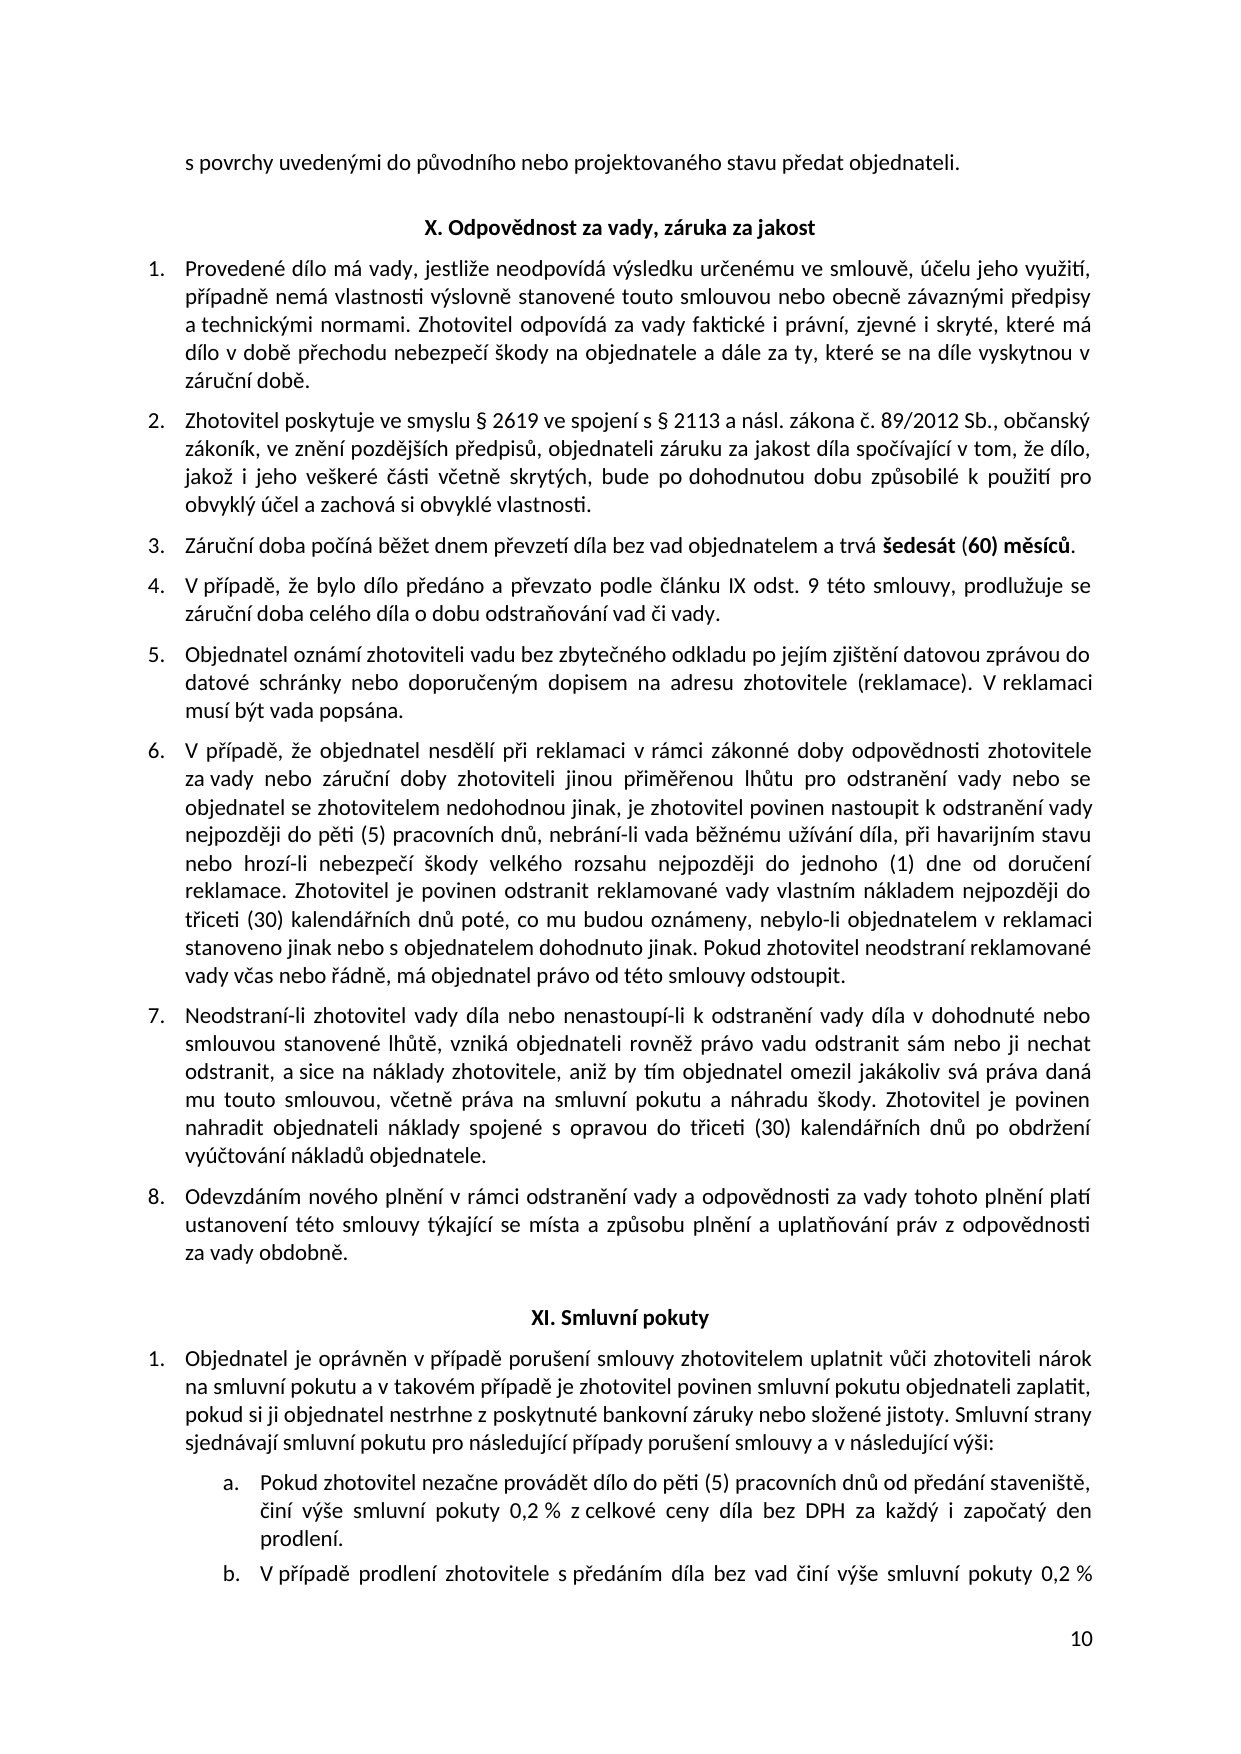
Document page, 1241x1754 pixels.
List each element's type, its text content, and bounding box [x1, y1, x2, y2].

list V případě, že bylo dílo předáno a převzato podle článku IX odst. 9 této smlouvy, prodlužuje se záruční doba celého díla o dobu odstraňování vad či vady. [148, 571, 1093, 627]
list Odevzdáním nového plnění v rámci odstranění vady a odpovědnosti za vady tohoto plnění platí ustanovení této smlouvy týkající se místa a způsobu plnění a uplatňování práv z odpovědnosti za vady obdobně. [148, 1182, 1093, 1266]
text X. Odpovědnost za vady, záruka za jakost [148, 213, 1093, 241]
list Neodstraní-li zhotovitel vady díla nebo nenastoupí-li k odstranění vady díla v dohodnuté nebo smlouvou stanovené lhůtě, vzniká objednateli rovněž právo vadu odstranit sám nebo ji nechat odstranit, a sice na náklady zhotovitele, aniž by tím objednatel omezil jakákoliv svá práva daná mu touto smlouvou, včetně práva na smluvní pokutu a náhradu škody. Zhotovitel je povinen nahradit objednateli náklady spojené s opravou do třiceti (30) kalendářních dnů po obdržení vyúčtování nákladů objednatele. [148, 1001, 1093, 1169]
list Zhotovitel poskytuje ve smyslu § 2619 ve spojení s § 2113 a násl. zákona č. 89/2012 Sb., občanský zákoník, ve znění pozdějších předpisů, objednateli záruku za jakost díla spočívající v tom, že dílo, jakož i jeho veškeré části včetně skrytých, bude po dohodnutou dobu způsobilé k použití pro obvyklý účel a zachová si obvyklé vlastnosti. [148, 406, 1093, 518]
text XI. Smluvní pokuty [148, 1303, 1093, 1331]
list Pokud zhotovitel nezačne provádět dílo do pěti (5) pracovních dnů od předání staveniště, činí výše smluvní pokuty 0,2 % z celkové ceny díla bez DPH za každý i započatý den prodlení. [223, 1468, 1093, 1553]
list V případě, že objednatel nesdělí při reklamaci v rámci zákonné doby odpovědnosti zhotovitele za vady nebo záruční doby zhotoviteli jinou přiměřenou lhůtu pro odstranění vady nebo se objednatel se zhotovitelem nedohodnou jinak, je zhotovitel povinen nastoupit k odstranění vady nejpozději do pěti (5) pracovních dnů, nebrání-li vada běžnému užívání díla, při havarijním stavu nebo hrozí-li nebezpečí škody velkého rozsahu nejpozději do jednoho (1) dne od doručení reklamace. Zhotovitel je povinen odstranit reklamované vady vlastním nákladem nejpozději do třiceti (30) kalendářních dnů poté, co mu budou oznámeny, nebylo-li objednatelem v reklamaci stanoveno jinak nebo s objednatelem dohodnuto jinak. Pokud zhotovitel neodstraní reklamované vady včas nebo řádně, má objednatel právo od této smlouvy odstoupit. [148, 737, 1093, 989]
list Objednatel oznámí zhotoviteli vadu bez zbytečného odkladu po jejím zjištění datovou zprávou do datové schránky nebo doporučeným dopisem na adresu zhotovitele (reklamace). V reklamaci musí být vada popsána. [148, 640, 1093, 724]
list Provedené dílo má vady, jestliže neodpovídá výsledku určenému ve smlouvě, účelu jeho využití, případně nemá vlastnosti výslovně stanovené touto smlouvou nebo obecně závaznými předpisy a technickými normami. Zhotovitel odpovídá za vady faktické i právní, zjevné i skryté, které má dílo v době přechodu nebezpečí škody na objednatele a dále za ty, které se na díle vyskytnou v záruční době. [148, 254, 1093, 394]
list Záruční doba počíná běžet dnem převzetí díla bez vad objednatelem a trvá šedesát (60) měsíců. [148, 531, 1093, 559]
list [223, 1559, 1093, 1587]
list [148, 148, 1093, 176]
list Objednatel je oprávněn v případě porušení smlouvy zhotovitelem uplatnit vůči zhotoviteli nárok na smluvní pokutu a v takovém případě je zhotovitel povinen smluvní pokutu objednateli zaplatit, pokud si ji objednatel nestrhne z poskytnuté bankovní záruky nebo složené jistoty. Smluvní strany sjednávají smluvní pokutu pro následující případy porušení smlouvy a v následující výši: [148, 1344, 1093, 1456]
